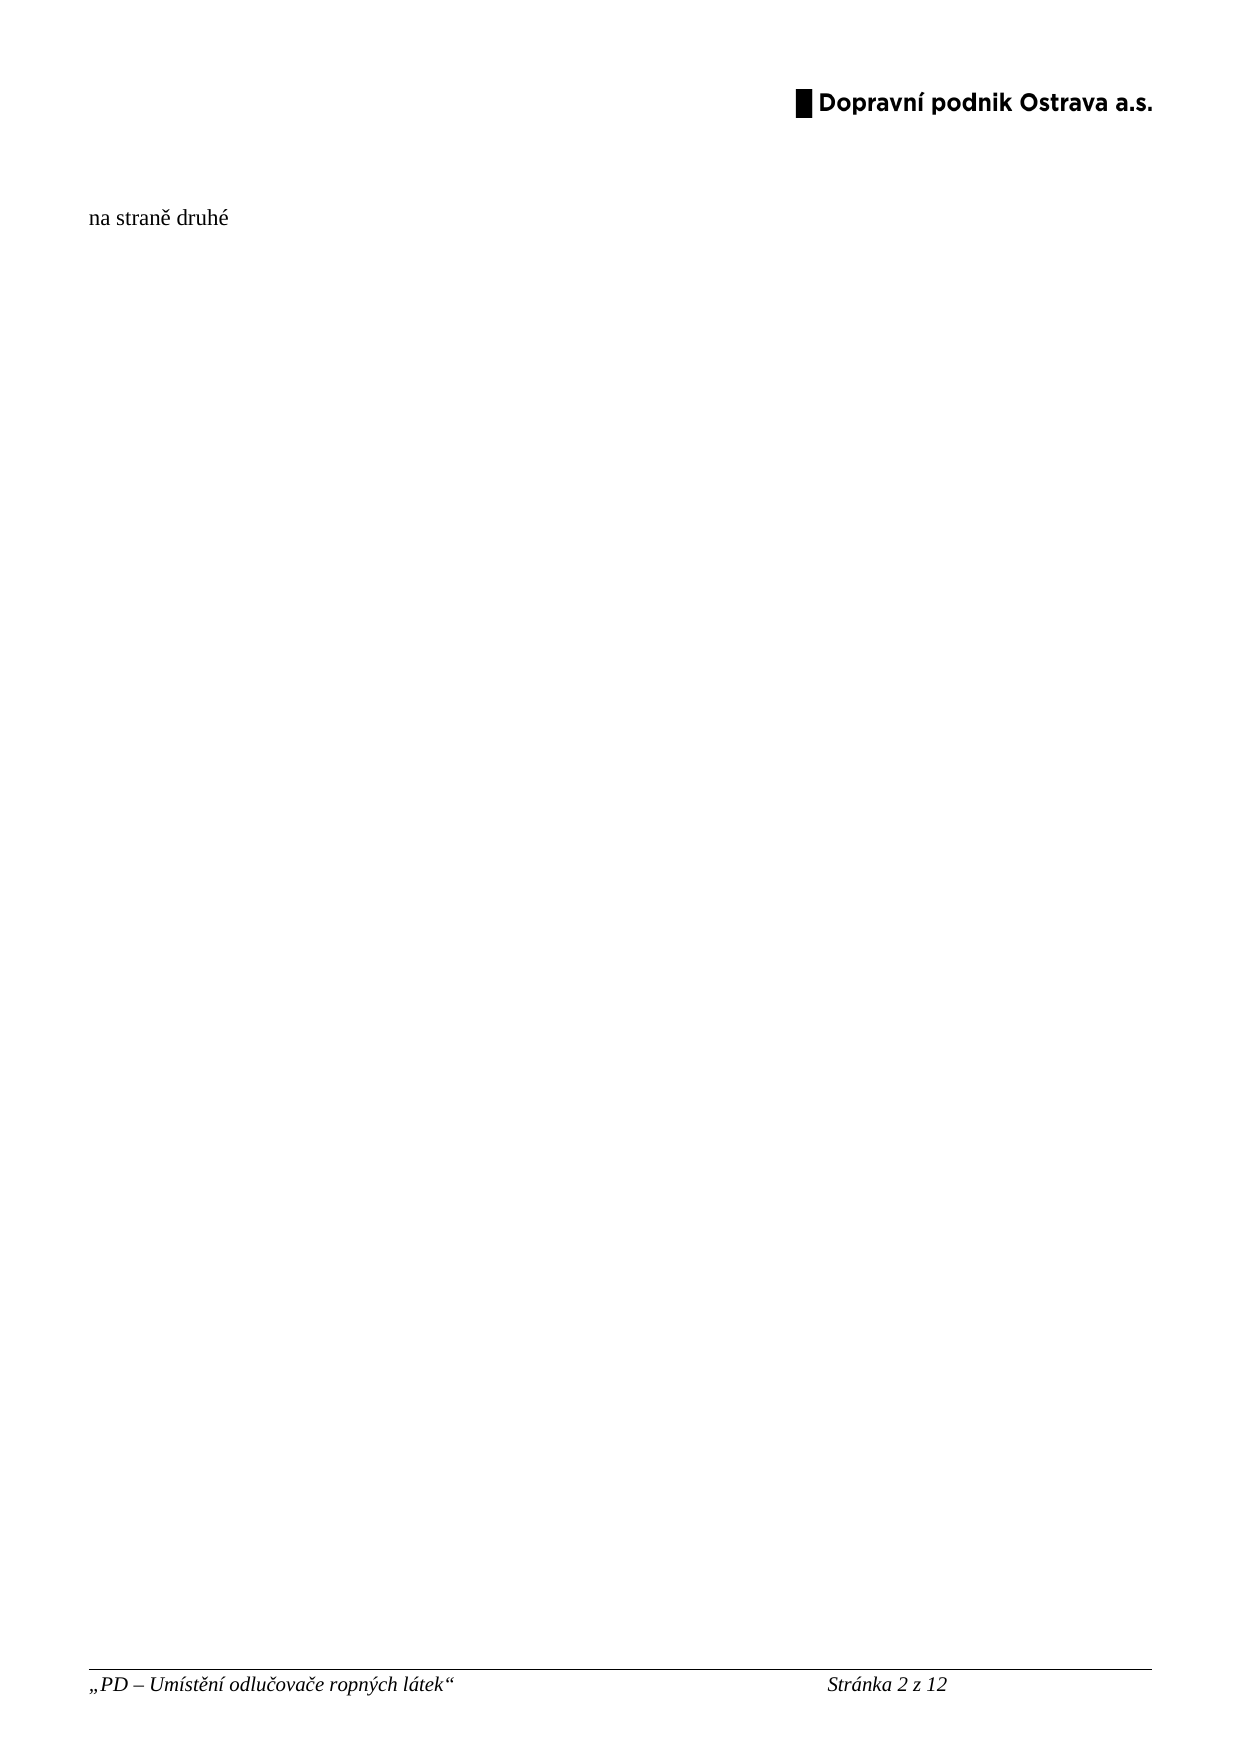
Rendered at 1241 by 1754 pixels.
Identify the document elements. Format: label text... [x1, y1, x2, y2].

text na straně druhé [89, 204, 1149, 231]
picture [795, 89, 1152, 118]
